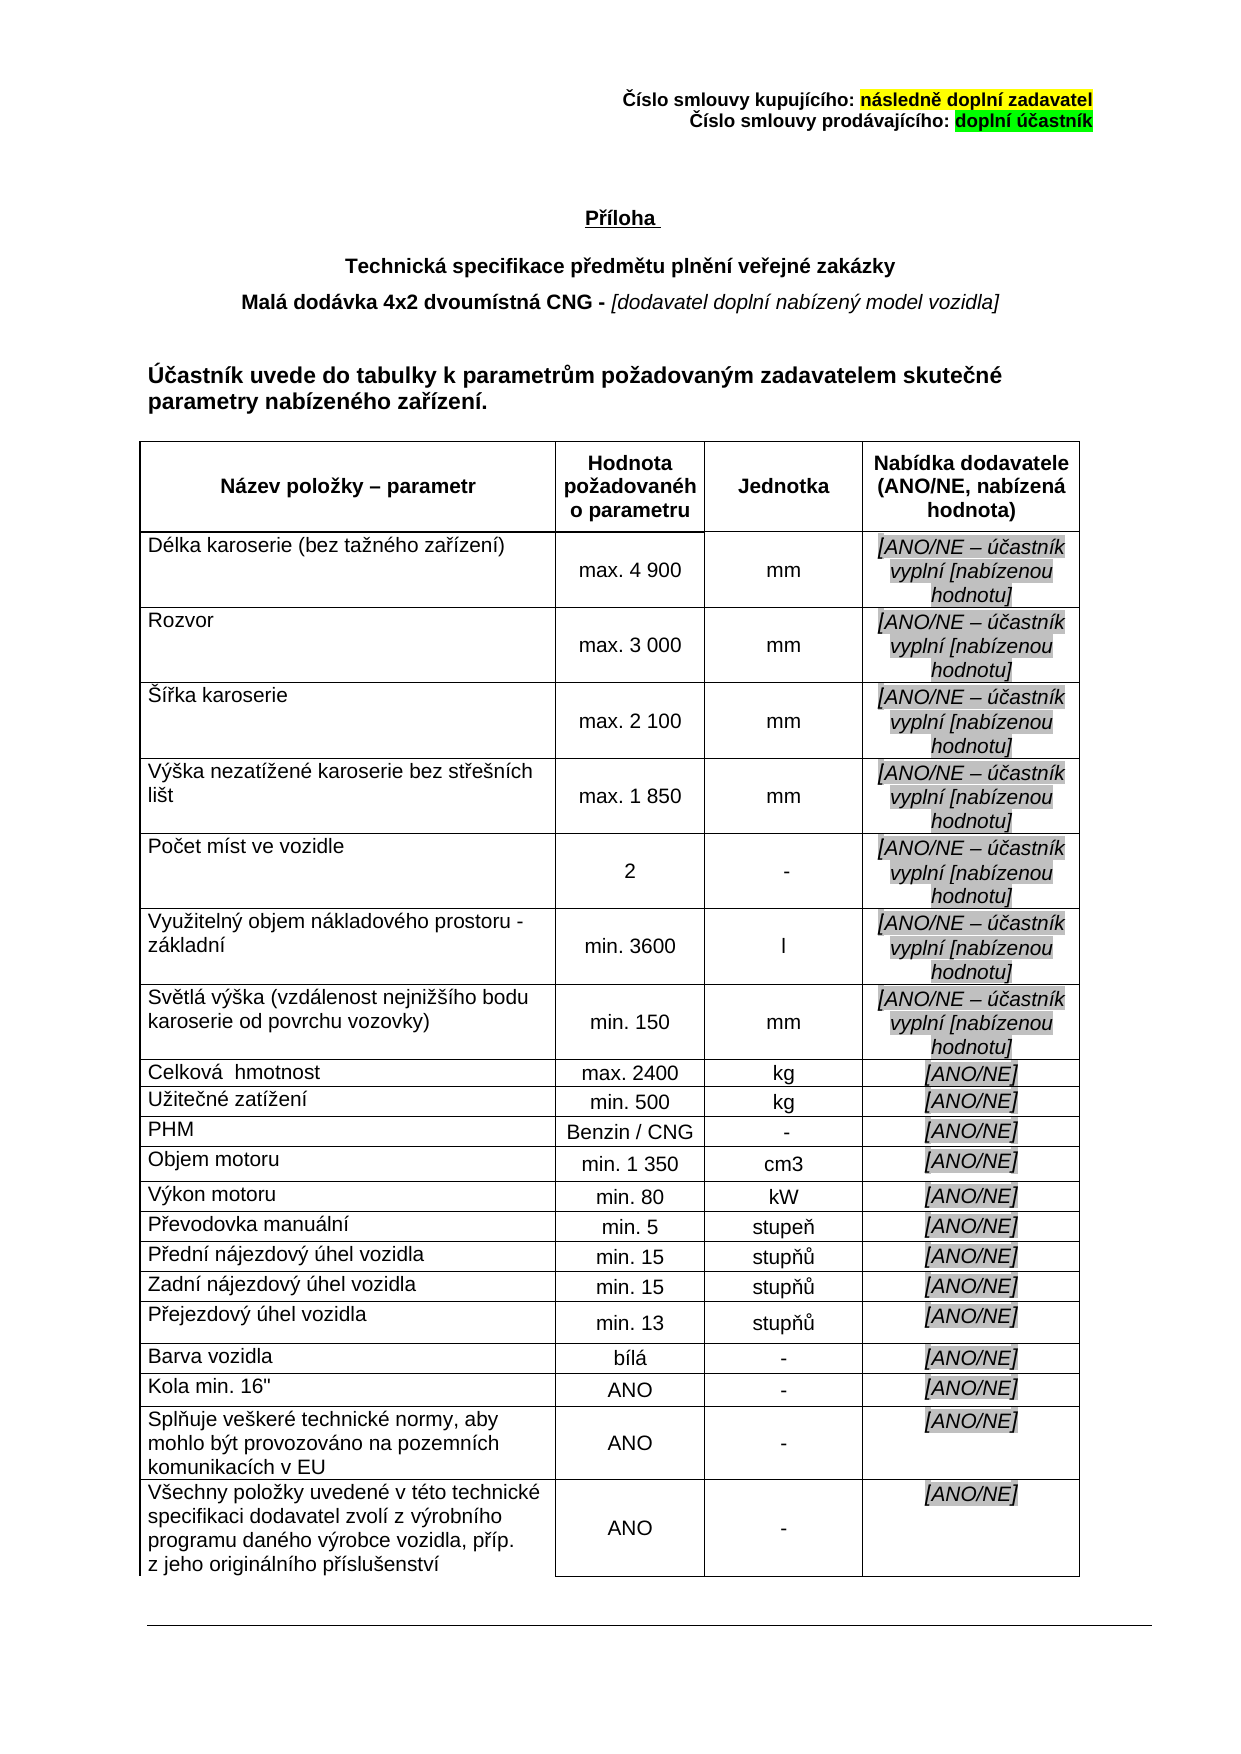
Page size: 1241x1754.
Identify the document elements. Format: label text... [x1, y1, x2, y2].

table_cell Počet míst ve vozidle [141, 834, 555, 908]
table_cell Zadní nájezdový úhel vozidla [141, 1272, 555, 1301]
table_cell min. 80 [556, 1182, 704, 1211]
table_cell max. 1 850 [556, 759, 704, 833]
table_cell [ANO/NE] [863, 1242, 1079, 1271]
table_cell kg [705, 1087, 862, 1116]
table_header Hodnota požadovaného parametru [556, 442, 704, 531]
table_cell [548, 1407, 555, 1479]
table_cell [ANO/NE – účastník vyplní [nabízenou hodnotu] [863, 532, 1079, 607]
table_cell max. 2 100 [556, 683, 704, 758]
table_cell mm [705, 683, 862, 758]
table_cell kW [705, 1182, 862, 1211]
table_cell ANO [556, 1407, 704, 1479]
table_cell - [705, 1480, 862, 1576]
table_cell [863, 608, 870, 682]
table_cell Výkon motoru [141, 1182, 555, 1211]
table_cell min. 3600 [556, 909, 704, 983]
table_cell Přejezdový úhel vozidla [141, 1302, 555, 1343]
table_cell min. 13 [556, 1302, 704, 1343]
table_header Jednotka [705, 442, 862, 531]
table_cell [ANO/NE] [863, 1407, 1079, 1479]
table_cell bílá [556, 1344, 704, 1373]
table_cell Délka karoserie (bez tažného zařízení) [141, 533, 555, 607]
table_cell Výška nezatížené karoserie bez střešních lišt [141, 759, 555, 833]
table_cell [ANO/NE] [863, 1212, 1079, 1241]
table_cell ANO [556, 1480, 704, 1576]
text Malá dodávka 4x2 dvoumístná CNG - [dodavatel doplní nabízený model vozidla] [148, 290, 1092, 314]
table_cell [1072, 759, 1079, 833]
table_header Nabídka dodavatele (ANO/NE, nabízená hodnota) [863, 442, 1079, 531]
table_cell [ANO/NE] [863, 1480, 1079, 1576]
table_cell - [705, 1374, 862, 1406]
table_cell - [705, 834, 862, 908]
table_cell - [705, 1407, 862, 1479]
table_cell [ANO/NE] [863, 1302, 1079, 1343]
table_cell mm [705, 985, 862, 1059]
table_cell stupeň [705, 1212, 862, 1241]
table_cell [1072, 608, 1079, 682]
table_cell l [705, 909, 862, 983]
text Příloha [148, 206, 1092, 229]
text Technická specifikace předmětu plnění veřejné zakázky [148, 253, 1092, 277]
table_cell Benzin / CNG [556, 1117, 704, 1146]
table_cell Barva vozidla [141, 1344, 555, 1373]
table_cell Převodovka manuální [141, 1212, 555, 1241]
table_cell - [705, 1344, 862, 1373]
table_cell min. 5 [556, 1212, 704, 1241]
table_cell min. 1 350 [556, 1147, 704, 1181]
table_cell cm3 [705, 1147, 862, 1181]
table_cell ANO [556, 1374, 704, 1406]
table_cell Přední nájezdový úhel vozidla [141, 1242, 555, 1271]
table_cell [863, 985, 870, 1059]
table_cell stupňů [705, 1302, 862, 1343]
table_cell Celková hmotnost [141, 1060, 555, 1086]
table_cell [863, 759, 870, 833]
table_cell [ANO/NE] [863, 1147, 1079, 1181]
table_cell max. 4 900 [556, 533, 704, 607]
table_cell [ANO/NE] [863, 1374, 1079, 1406]
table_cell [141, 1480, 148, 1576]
table_cell mm [705, 608, 862, 682]
table_cell [ANO/NE] [863, 1087, 1079, 1116]
table_cell [ANO/NE] [863, 1272, 1079, 1301]
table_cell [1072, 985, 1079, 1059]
table_cell - [705, 1117, 862, 1146]
table_cell PHM [141, 1117, 555, 1146]
table_cell 2 [556, 834, 704, 908]
table_header Název položky – parametr [141, 442, 555, 531]
table_cell Užitečné zatížení [141, 1087, 555, 1116]
table_cell max. 2400 [556, 1060, 704, 1086]
table_cell Využitelný objem nákladového prostoru - základní [141, 909, 555, 983]
table_cell max. 3 000 [556, 608, 704, 682]
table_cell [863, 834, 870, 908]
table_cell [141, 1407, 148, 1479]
table_cell min. 15 [556, 1242, 704, 1271]
table_cell Rozvor [141, 608, 555, 682]
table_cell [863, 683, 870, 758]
table_cell Šířka karoserie [141, 683, 555, 758]
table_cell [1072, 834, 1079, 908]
text Účastník uvede do tabulky k parametrům požadovaným zadavatelem skutečné parametry nabízeného zařízení. [148, 362, 1092, 414]
table_cell stupňů [705, 1272, 862, 1301]
table_cell [ANO/NE] [863, 1344, 1079, 1373]
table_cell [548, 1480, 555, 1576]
table_cell [ANO/NE] [863, 1117, 1079, 1146]
table_cell stupňů [705, 1242, 862, 1271]
table_cell kg [705, 1060, 862, 1086]
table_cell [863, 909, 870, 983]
table_cell min. 500 [556, 1087, 704, 1116]
table_cell mm [705, 759, 862, 833]
table_cell [ANO/NE] [863, 1182, 1079, 1211]
table_cell min. 150 [556, 985, 704, 1059]
table_cell min. 15 [556, 1272, 704, 1301]
table_cell Kola min. 16" [141, 1374, 555, 1406]
table_cell Světlá výška (vzdálenost nejnižšího bodu karoserie od povrchu vozovky) [141, 985, 555, 1059]
table_cell Objem motoru [141, 1147, 555, 1181]
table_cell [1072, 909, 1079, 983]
table_cell mm [705, 532, 862, 607]
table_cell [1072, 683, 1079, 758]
